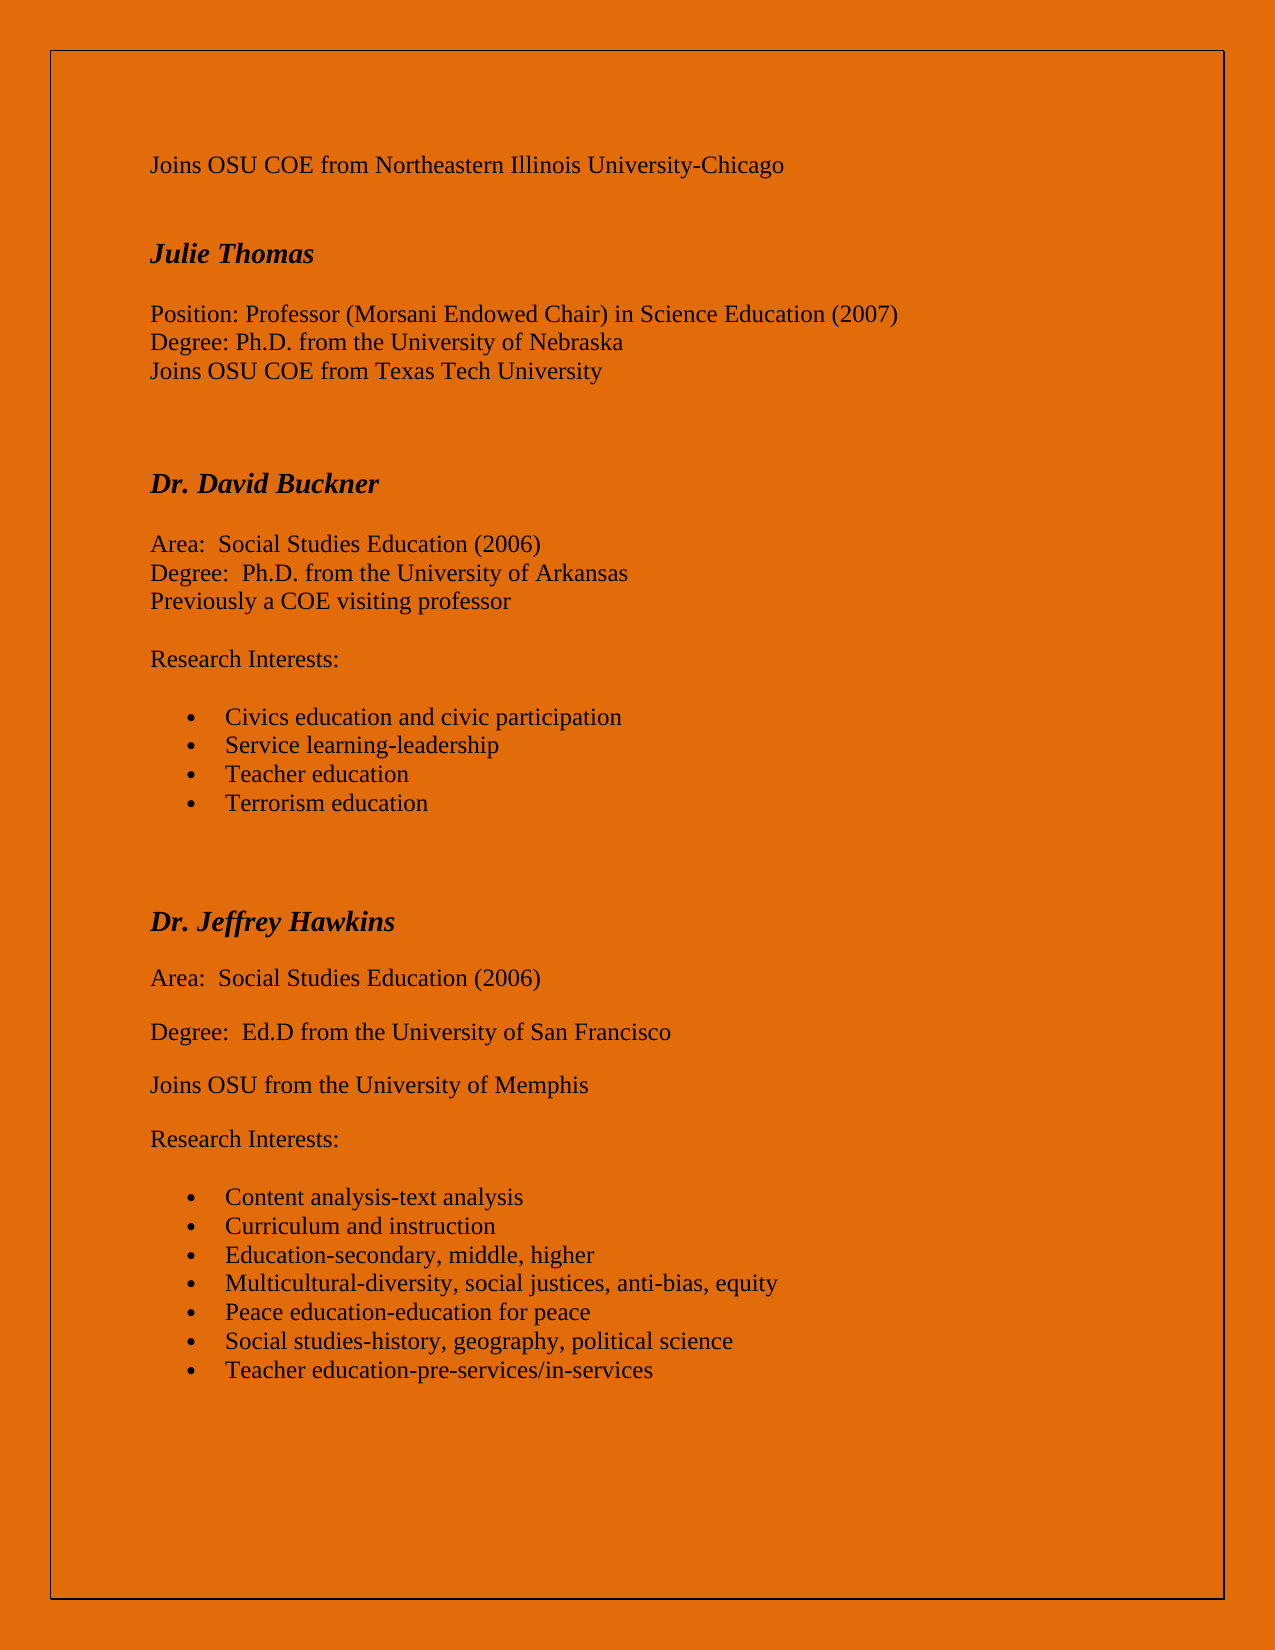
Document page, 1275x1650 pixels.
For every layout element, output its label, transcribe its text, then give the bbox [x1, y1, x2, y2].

text Dr. David Buckner [150, 467, 1124, 500]
list Teacher education [187, 759, 1124, 788]
text Area: Social Studies Education (2006) [150, 529, 1124, 558]
list Multicultural-diversity, social justices, anti-bias, equity [187, 1268, 1124, 1297]
text Research Interests: [150, 644, 1124, 673]
text Research Interests: [150, 1124, 1124, 1153]
text Previously a COE visiting professor [150, 586, 1124, 615]
text Degree: Ed.D from the University of San Francisco [150, 1017, 1124, 1046]
text Dr. Jeffrey Hawkins [150, 904, 1124, 938]
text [150, 150, 1124, 207]
list Peace education-education for peace [187, 1297, 1124, 1326]
list Civics education and civic participation [187, 702, 1124, 731]
list Content analysis-text analysis [187, 1182, 1124, 1211]
list Curriculum and instruction [187, 1211, 1124, 1240]
list Service learning-leadership [187, 731, 1124, 759]
list Social studies-history, geography, political science [187, 1326, 1124, 1355]
text Joins OSU from the University of Memphis [150, 1071, 1124, 1099]
text Julie Thomas [150, 236, 1124, 269]
text Area: Social Studies Education (2006) [150, 963, 1124, 992]
text Position: Professor (Morsani Endowed Chair) in Science Education (2007) Degree: Ph.D. from the University of Nebraska Joins OSU COE from Texas Tech University [150, 299, 1124, 385]
list Teacher education-pre-services/in-services [187, 1355, 1124, 1383]
text Degree: Ph.D. from the University of Arkansas [150, 558, 1124, 586]
list Terrorism education [187, 788, 1124, 817]
list Education-secondary, middle, higher [187, 1240, 1124, 1268]
